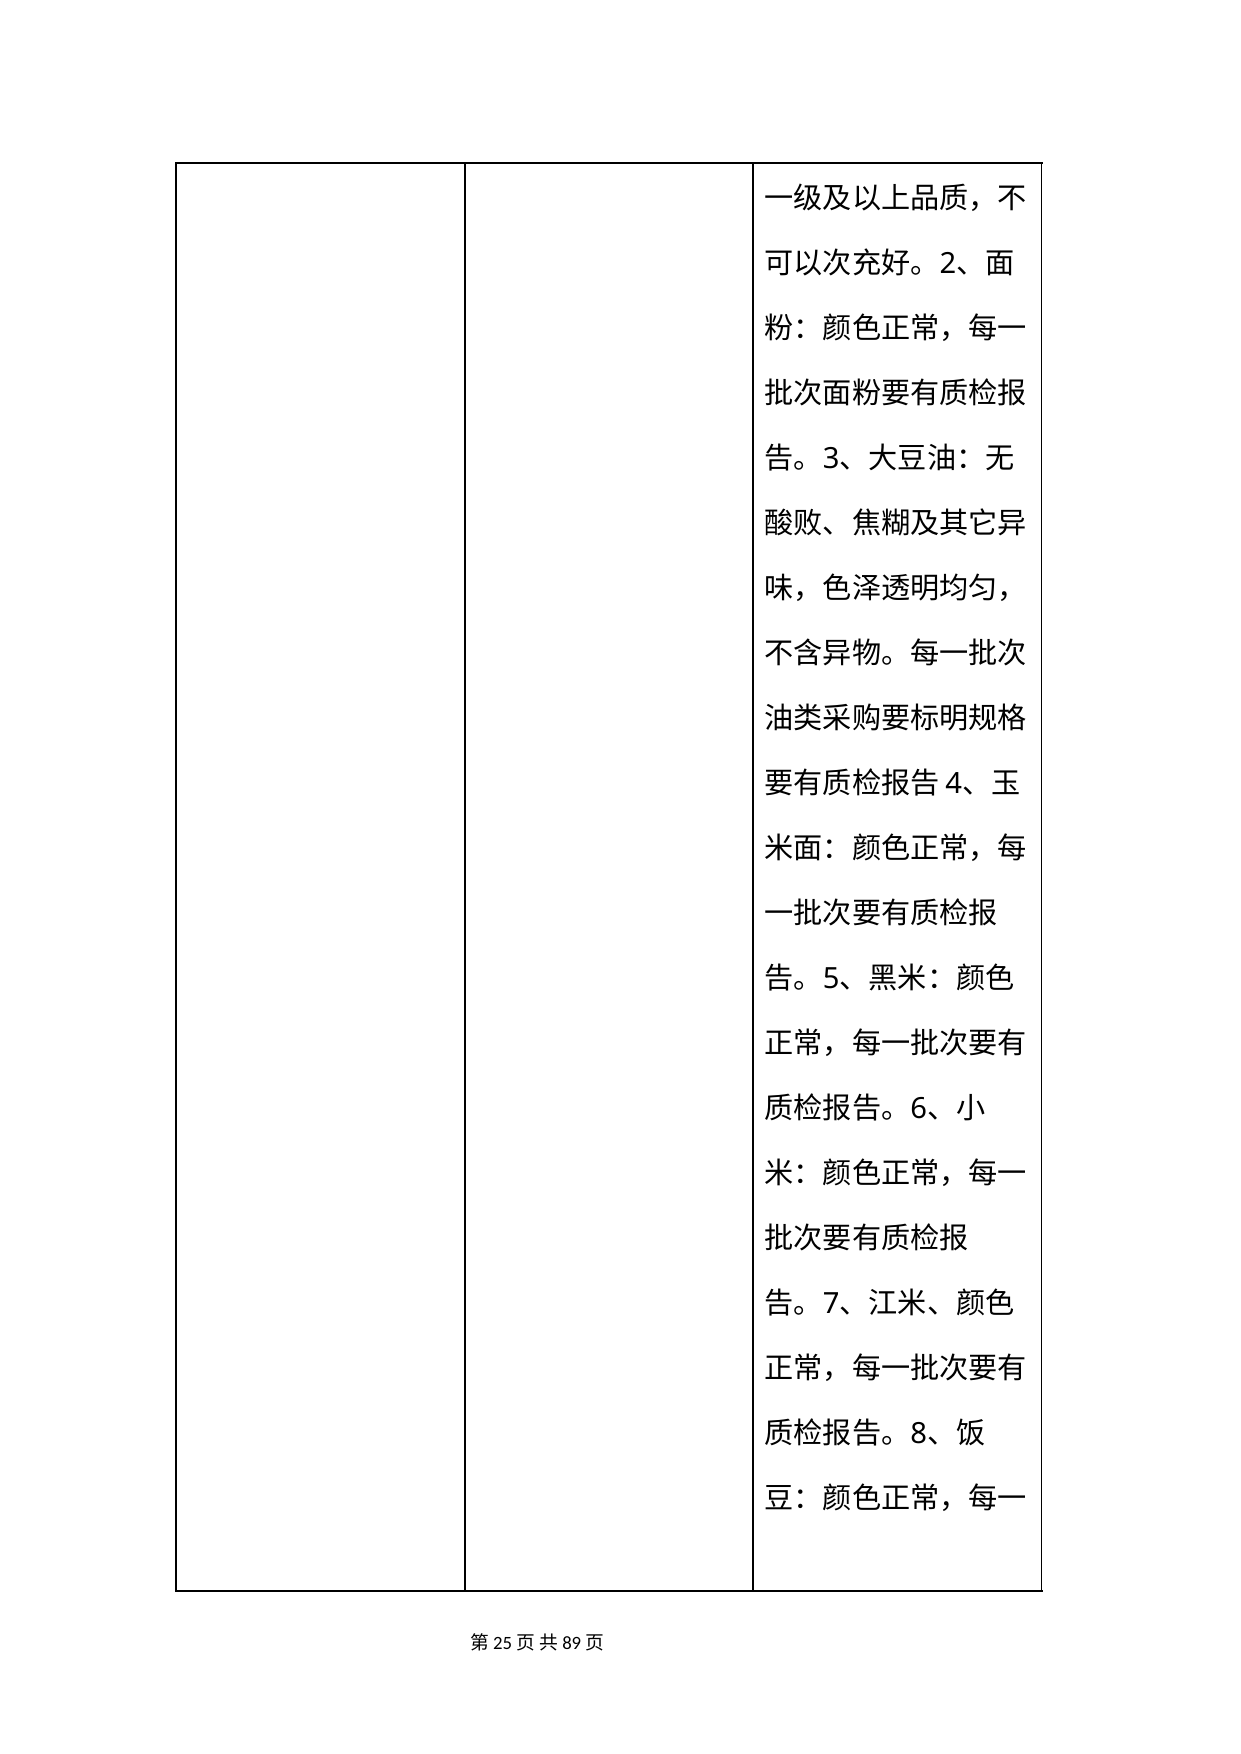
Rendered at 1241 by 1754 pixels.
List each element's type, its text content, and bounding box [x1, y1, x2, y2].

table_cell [754, 164, 1041, 1590]
table_cell 1 [177, 164, 464, 1590]
table_cell ★ [466, 164, 752, 1590]
